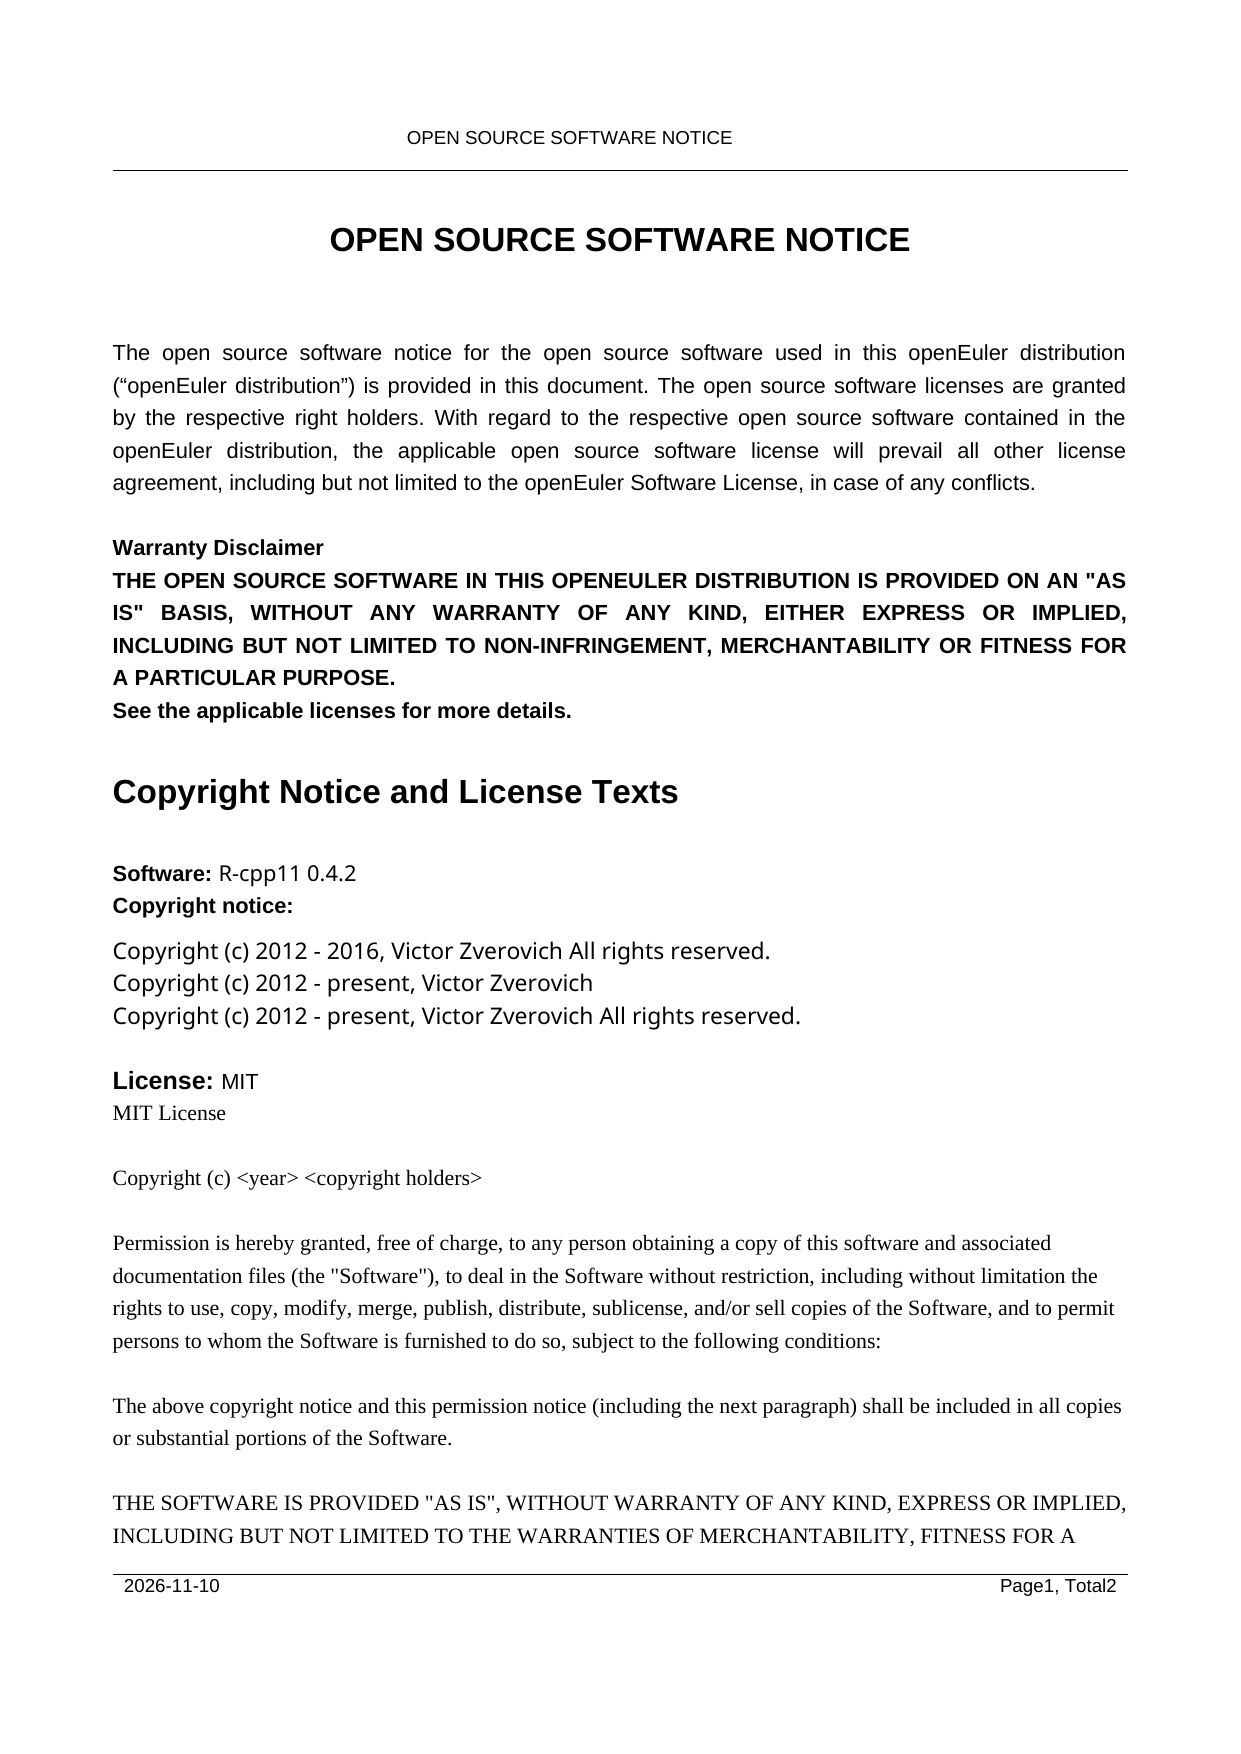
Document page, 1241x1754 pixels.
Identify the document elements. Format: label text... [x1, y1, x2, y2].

text Copyright notice: [112, 889, 1128, 921]
text Copyright (c) 2012 - 2016, Victor Zverovich All rights reserved. Copyright (c) 2012 - present, Victor Zverovich Copyright (c) 2012 - present, Victor Zverovich All rights reserved. [112, 934, 1128, 1064]
text License: MIT [112, 1064, 1128, 1096]
text Warranty Disclaimer [112, 531, 1128, 564]
text The open source software notice for the open source software used in this openEuler distribution (“openEuler distribution”) is provided in this document. The open source software licenses are granted by the respective right holders. With regard to the respective open source software contained in the openEuler distribution, the applicable open source software license will prevail all other license agreement, including but not limited to the openEuler Software License, in case of any conflicts. [112, 336, 1128, 499]
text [112, 1096, 1128, 1551]
text OPEN SOURCE SOFTWARE NOTICE [112, 206, 1128, 271]
text THE OPEN SOURCE SOFTWARE IN THIS OPENEULER DISTRIBUTION IS PROVIDED ON AN "AS IS" BASIS, WITHOUT ANY WARRANTY OF ANY KIND, EITHER EXPRESS OR IMPLIED, INCLUDING BUT NOT LIMITED TO NON-INFRINGEMENT, MERCHANTABILITY OR FITNESS FOR A PARTICULAR PURPOSE. See the applicable licenses for more details. [112, 564, 1128, 726]
text Copyright Notice and License Texts [112, 759, 1128, 824]
title Software: R-cpp11 0.4.2 [112, 856, 1128, 889]
